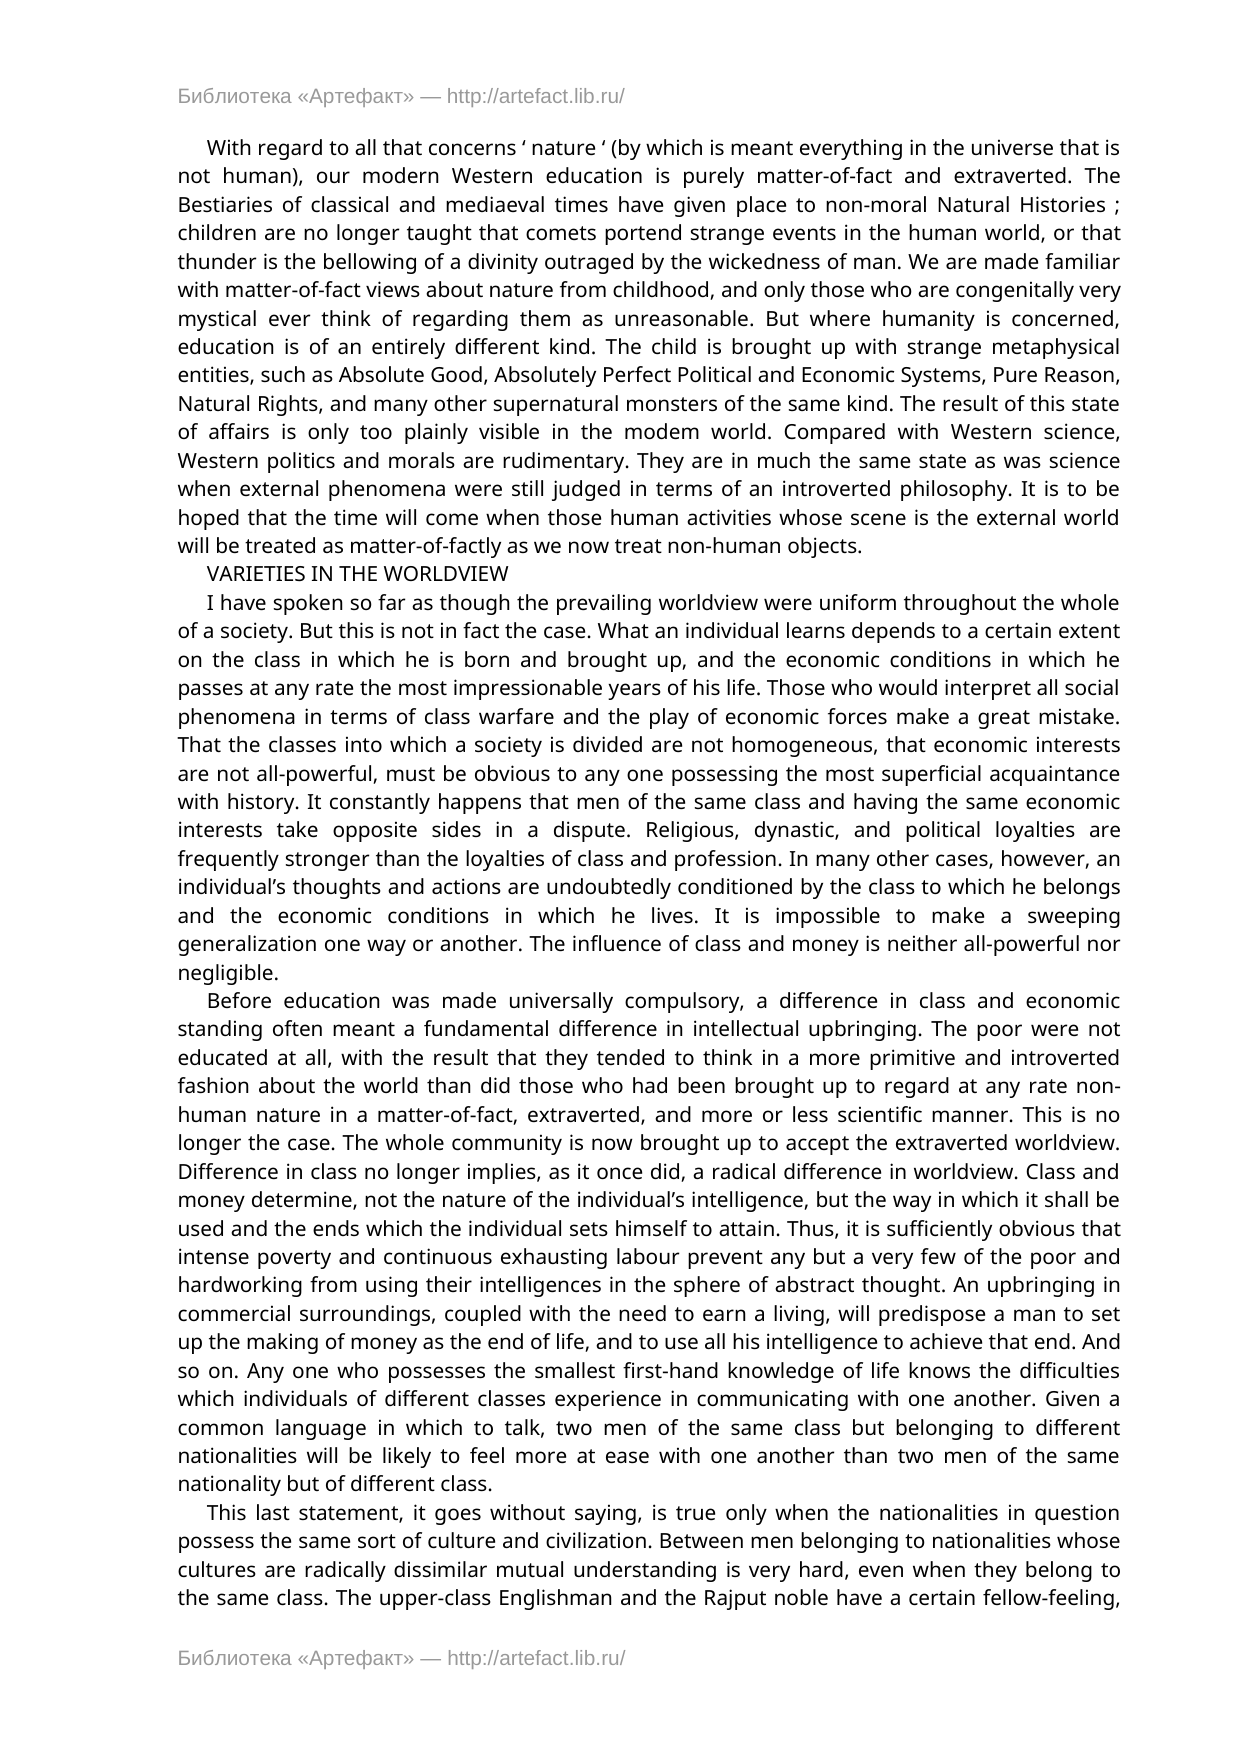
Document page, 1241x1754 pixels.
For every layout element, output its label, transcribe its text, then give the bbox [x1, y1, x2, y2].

text With regard to all that concerns ‘ nature ‘ (by which is meant everything in the universe that is not human), our modern Western education is purely matter-of-fact and extraverted. The Bestiaries of classical and mediaeval times have given place to non-moral Natural Histories ; children are no longer taught that comets portend strange events in the human world, or that thunder is the bellowing of a divinity outraged by the wickedness of man. We are made familiar with matter-of-fact views about nature from childhood, and only those who are congenitally very mystical ever think of regarding them as unreasonable. But where humanity is concerned, education is of an entirely different kind. The child is brought up with strange metaphysical entities, such as Absolute Good, Absolutely Perfect Political and Economic Systems, Pure Reason, Natural Rights, and many other supernatural monsters of the same kind. The result of this state of affairs is only too plainly visible in the modem world. Compared with Western science, Western politics and morals are rudimentary. They are in much the same state as was science when external phenomena were still judged in terms of an introverted philosophy. It is to be hoped that the time will come when those human activities whose scene is the external world will be treated as matter-of-factly as we now treat non-human objects. [177, 133, 1122, 559]
text I have spoken so far as though the prevailing worldview were uniform throughout the whole of a society. But this is not in fact the case. What an individual learns depends to a certain extent on the class in which he is born and brought up, and the economic conditions in which he passes at any rate the most impressionable years of his life. Those who would interpret all social phenomena in terms of class warfare and the play of economic forces make a great mistake. That the classes into which a society is divided are not homogeneous, that economic interests are not all-powerful, must be obvious to any one possessing the most superficial acquaintance with history. It constantly happens that men of the same class and having the same economic interests take opposite sides in a dispute. Religious, dynastic, and political loyalties are frequently stronger than the loyalties of class and profession. In many other cases, however, an individual’s thoughts and actions are undoubtedly conditioned by the class to which he belongs and the economic conditions in which he lives. It is impossible to make a sweeping generalization one way or another. The influence of class and money is neither all-powerful nor negligible. [177, 588, 1122, 986]
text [177, 1498, 1122, 1612]
subtitle VARIETIES IN THE WORLDVIEW [177, 559, 1122, 588]
text Before education was made universally compulsory, a difference in class and economic standing often meant a fundamental difference in intellectual upbringing. The poor were not educated at all, with the result that they tended to think in a more primitive and introverted fashion about the world than did those who had been brought up to regard at any rate non-human nature in a matter-of-fact, extraverted, and more or less scientific manner. This is no longer the case. The whole community is now brought up to accept the extraverted worldview. Difference in class no longer implies, as it once did, a radical difference in worldview. Class and money determine, not the nature of the individual’s intelligence, but the way in which it shall be used and the ends which the individual sets himself to attain. Thus, it is sufficiently obvious that intense poverty and continuous exhausting labour prevent any but a very few of the poor and hardworking from using their intelligences in the sphere of abstract thought. An upbringing in commercial surroundings, coupled with the need to earn a living, will predispose a man to set up the making of money as the end of life, and to use all his intelligence to achieve that end. And so on. Any one who possesses the smallest first-hand knowledge of life knows the difficulties which individuals of different classes experience in communicating with one another. Given a common language in which to talk, two men of the same class but belonging to different nationalities will be likely to feel more at ease with one another than two men of the same nationality but of different class. [177, 986, 1122, 1498]
